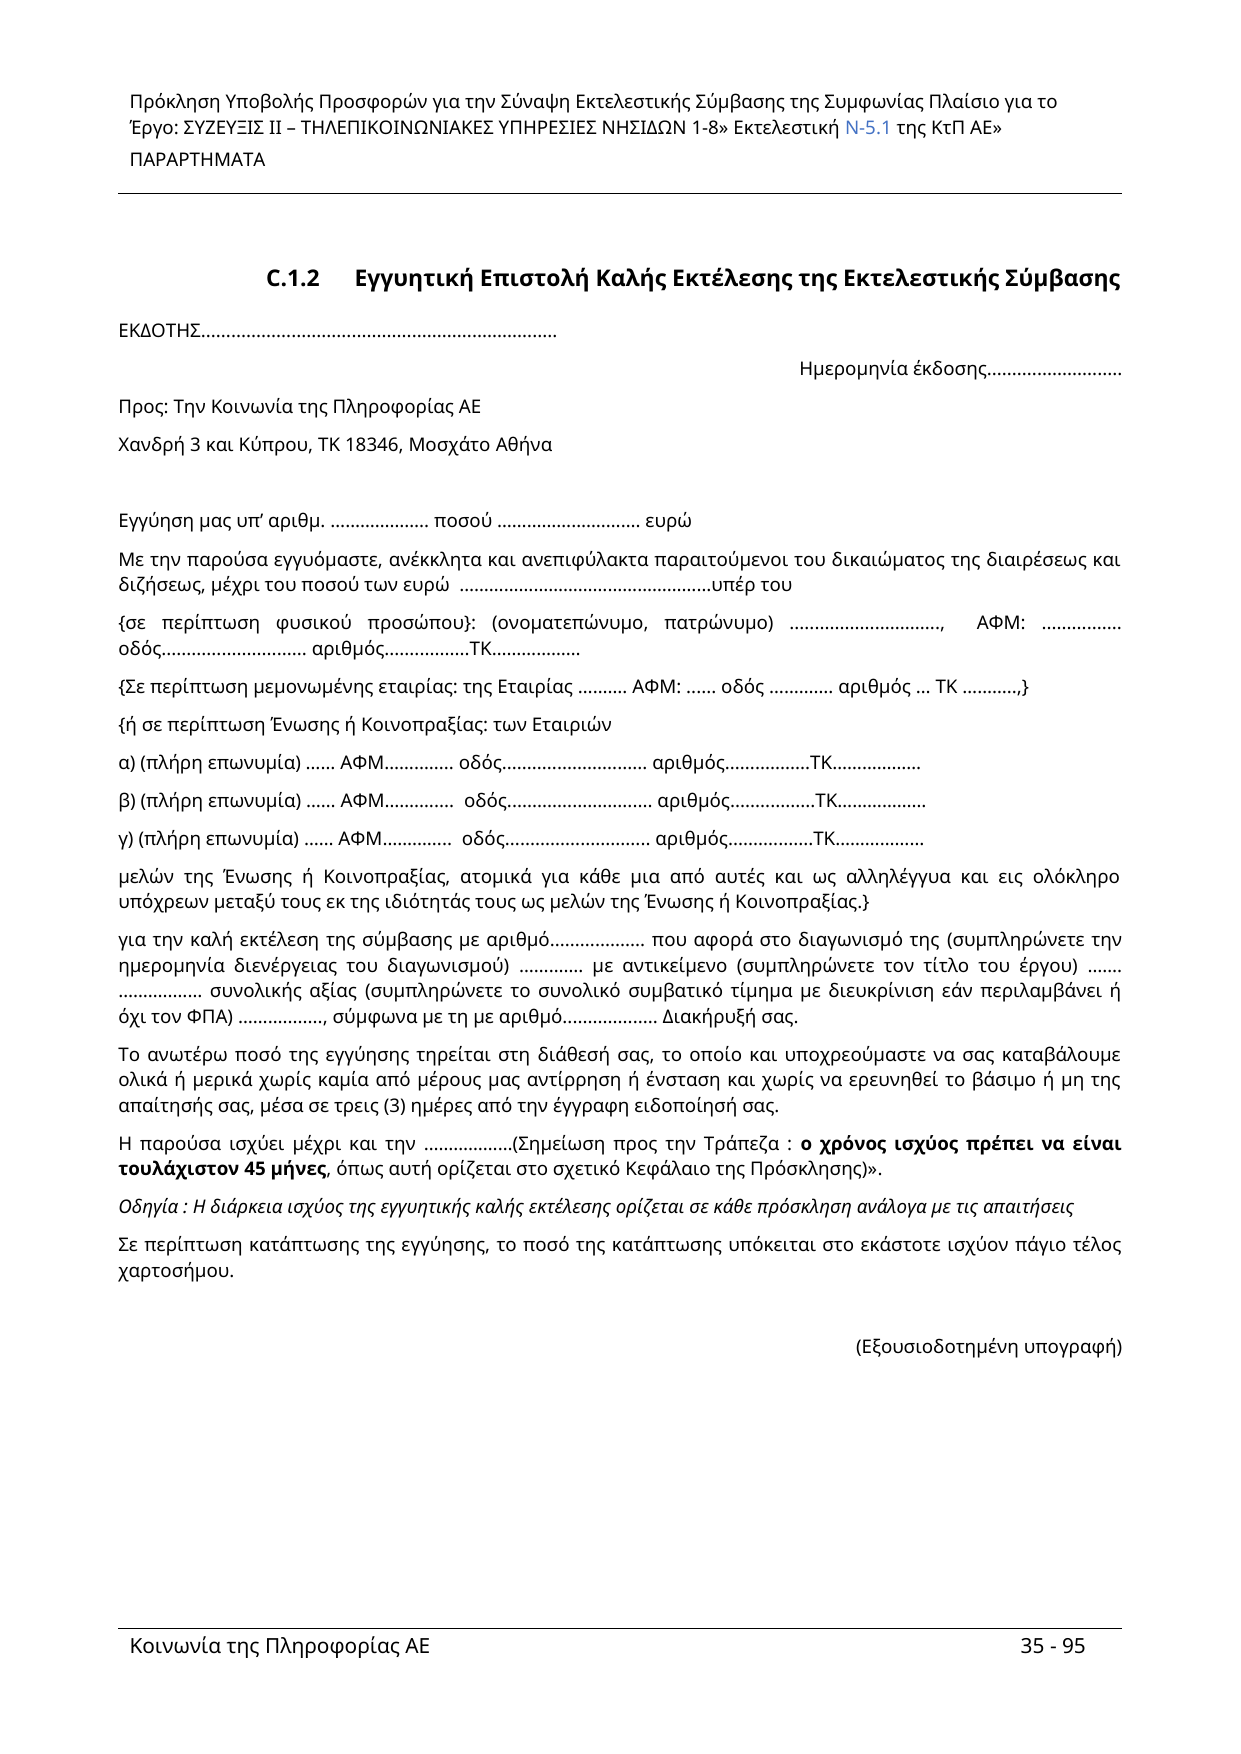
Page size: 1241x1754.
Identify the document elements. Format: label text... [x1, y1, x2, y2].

text Η παρούσα ισχύει μέχρι και την ………………(Σημείωση προς την Τράπεζα : ο χρόνος ισχύος πρέπει να είναι τουλάχιστον 45 μήνες, όπως αυτή ορίζεται στο σχετικό Κεφάλαιο της Πρόσκλησης)». [118, 1130, 1122, 1181]
text {σε περίπτωση φυσικού προσώπου}: (ονοματεπώνυμο, πατρώνυμο) .............................., ΑΦΜ: ................ οδός............................. αριθμός.................ΤΚ……………… [118, 609, 1122, 660]
text Ημερομηνία έκδοσης........................... [118, 356, 1122, 381]
subtitle Εγγυητική Επιστολή Καλής Εκτέλεσης της Εκτελεστικής Σύμβασης [266, 261, 1122, 293]
text Με την παρούσα εγγυόμαστε, ανέκκλητα και ανεπιφύλακτα παραιτούμενοι του δικαιώματος της διαιρέσεως και διζήσεως, μέχρι του ποσού των ευρώ ……………………………………………υπέρ του [118, 546, 1122, 597]
text μελών της Ένωσης ή Κοινοπραξίας, ατομικά για κάθε μια από αυτές και ως αλληλέγγυα και εις ολόκληρο υπόχρεων μεταξύ τους εκ της ιδιότητάς τους ως μελών της Ένωσης ή Κοινοπραξίας.} [118, 863, 1122, 914]
text για την καλή εκτέλεση της σύμβασης με αριθμό................... που αφορά στο διαγωνισμό της (συμπληρώνετε την ημερομηνία διενέργειας του διαγωνισμού) …………. με αντικείμενο (συμπληρώνετε τον τίτλο του έργου) …….………..…… συνολικής αξίας (συμπληρώνετε το συνολικό συμβατικό τίμημα με διευκρίνιση εάν περιλαμβάνει ή όχι τον ΦΠΑ) ………........, σύμφωνα με τη με αριθμό................... Διακήρυξή σας. [118, 927, 1122, 1029]
text {Σε περίπτωση μεμονωμένης εταιρίας: της Εταιρίας ………. ΑΦΜ: ...... οδός …………. αριθμός … ΤΚ ………..,} [118, 673, 1122, 698]
text Οδηγία : Η διάρκεια ισχύος της εγγυητικής καλής εκτέλεσης ορίζεται σε κάθε πρόσκληση ανάλογα με τις απαιτήσεις [118, 1194, 1122, 1219]
text {ή σε περίπτωση Ένωσης ή Κοινοπραξίας: των Εταιριών [118, 711, 1122, 736]
text ΕΚΔΟΤΗΣ....................................................................... [118, 318, 1122, 343]
text α) (πλήρη επωνυμία) …… ΑΦΜ…….….... οδός............................. αριθμός.................ΤΚ……………… [118, 749, 1122, 774]
text Χανδρή 3 και Κύπρου, ΤΚ 18346, Μοσχάτο Αθήνα [118, 432, 1122, 457]
text Σε περίπτωση κατάπτωσης της εγγύησης, το ποσό της κατάπτωσης υπόκειται στο εκάστοτε ισχύον πάγιο τέλος χαρτοσήμου. [118, 1232, 1122, 1283]
text γ) (πλήρη επωνυμία) …… ΑΦΜ…….….... οδός............................. αριθμός.................ΤΚ……………… [118, 825, 1122, 851]
text β) (πλήρη επωνυμία) …… ΑΦΜ…….….... οδός............................. αριθμός.................ΤΚ……………… [118, 787, 1122, 812]
text Προς: Την Κοινωνία της Πληροφορίας ΑΕ [118, 394, 1122, 419]
text Το ανωτέρω ποσό της εγγύησης τηρείται στη διάθεσή σας, το οποίο και υποχρεούμαστε να σας καταβάλουμε ολικά ή μερικά χωρίς καμία από μέρους μας αντίρρηση ή ένσταση και χωρίς να ερευνηθεί το βάσιμο ή μη της απαίτησής σας, μέσα σε τρεις (3) ημέρες από την έγγραφη ειδοποίησή σας. [118, 1041, 1122, 1118]
text Εγγύηση μας υπ’ αριθμ. ……………….. ποσού ………………….……. ευρώ [118, 508, 1122, 533]
text (Εξουσιοδοτημένη υπογραφή) [118, 1333, 1122, 1359]
